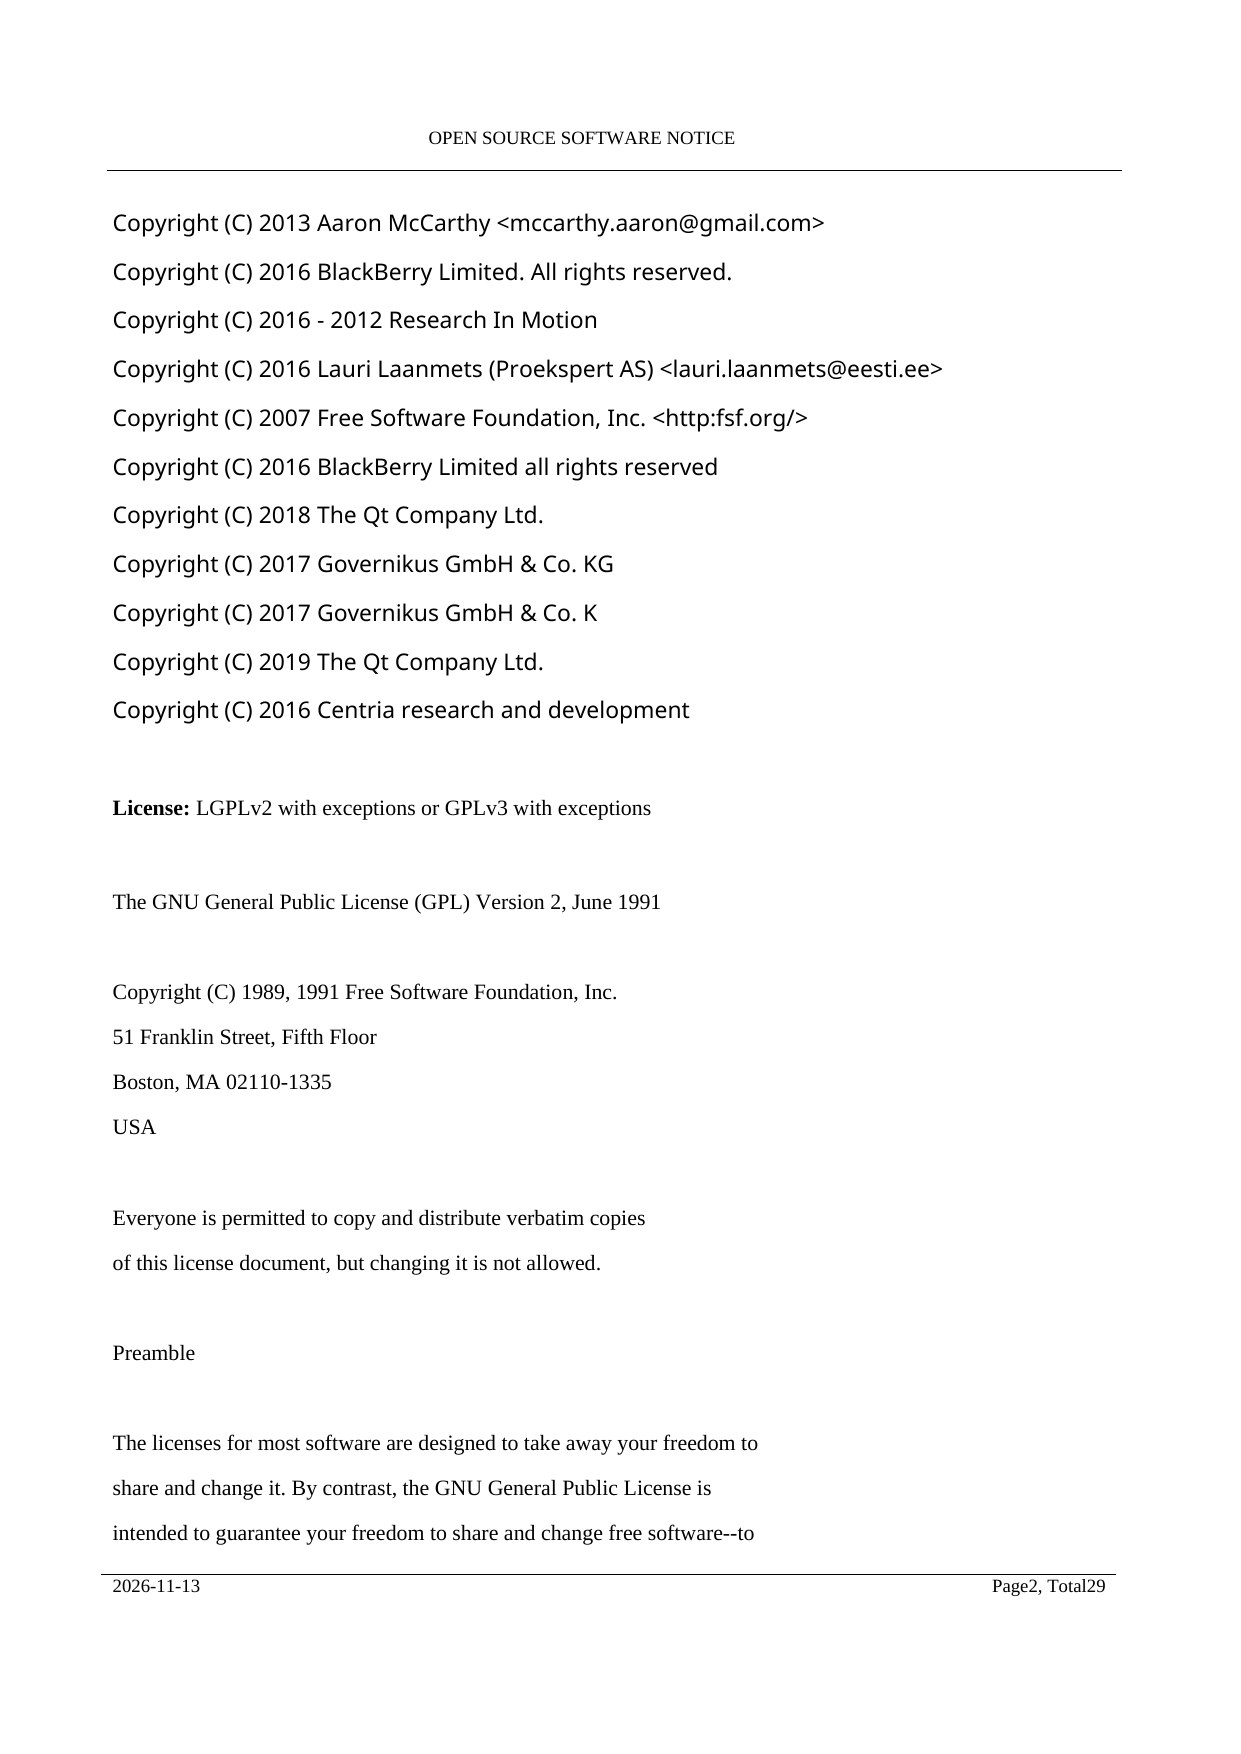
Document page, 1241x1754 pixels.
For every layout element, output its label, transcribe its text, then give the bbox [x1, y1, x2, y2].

text The GNU General Public License (GPL) Version 2, June 1991 [112, 836, 1128, 918]
text Everyone is permitted to copy and distribute verbatim copies [112, 1201, 1128, 1233]
text intended to guarantee your freedom to share and change free software--to [112, 1517, 1128, 1549]
text Copyright (C) 1989, 1991 Free Software Foundation, Inc. [112, 975, 1128, 1008]
text License: LGPLv2 with exceptions or GPLv3 with exceptions [112, 791, 1128, 824]
text The licenses for most software are designed to take away your freedom to [112, 1426, 1128, 1459]
text of this license document, but changing it is not allowed. [112, 1246, 1128, 1278]
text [112, 206, 1128, 775]
text Preamble [112, 1336, 1128, 1369]
text 51 Franklin Street, Fifth Floor [112, 1021, 1128, 1053]
text Boston, MA 02110-1335 [112, 1066, 1128, 1098]
text share and change it. By contrast, the GNU General Public License is [112, 1472, 1128, 1504]
text USA [112, 1111, 1128, 1143]
